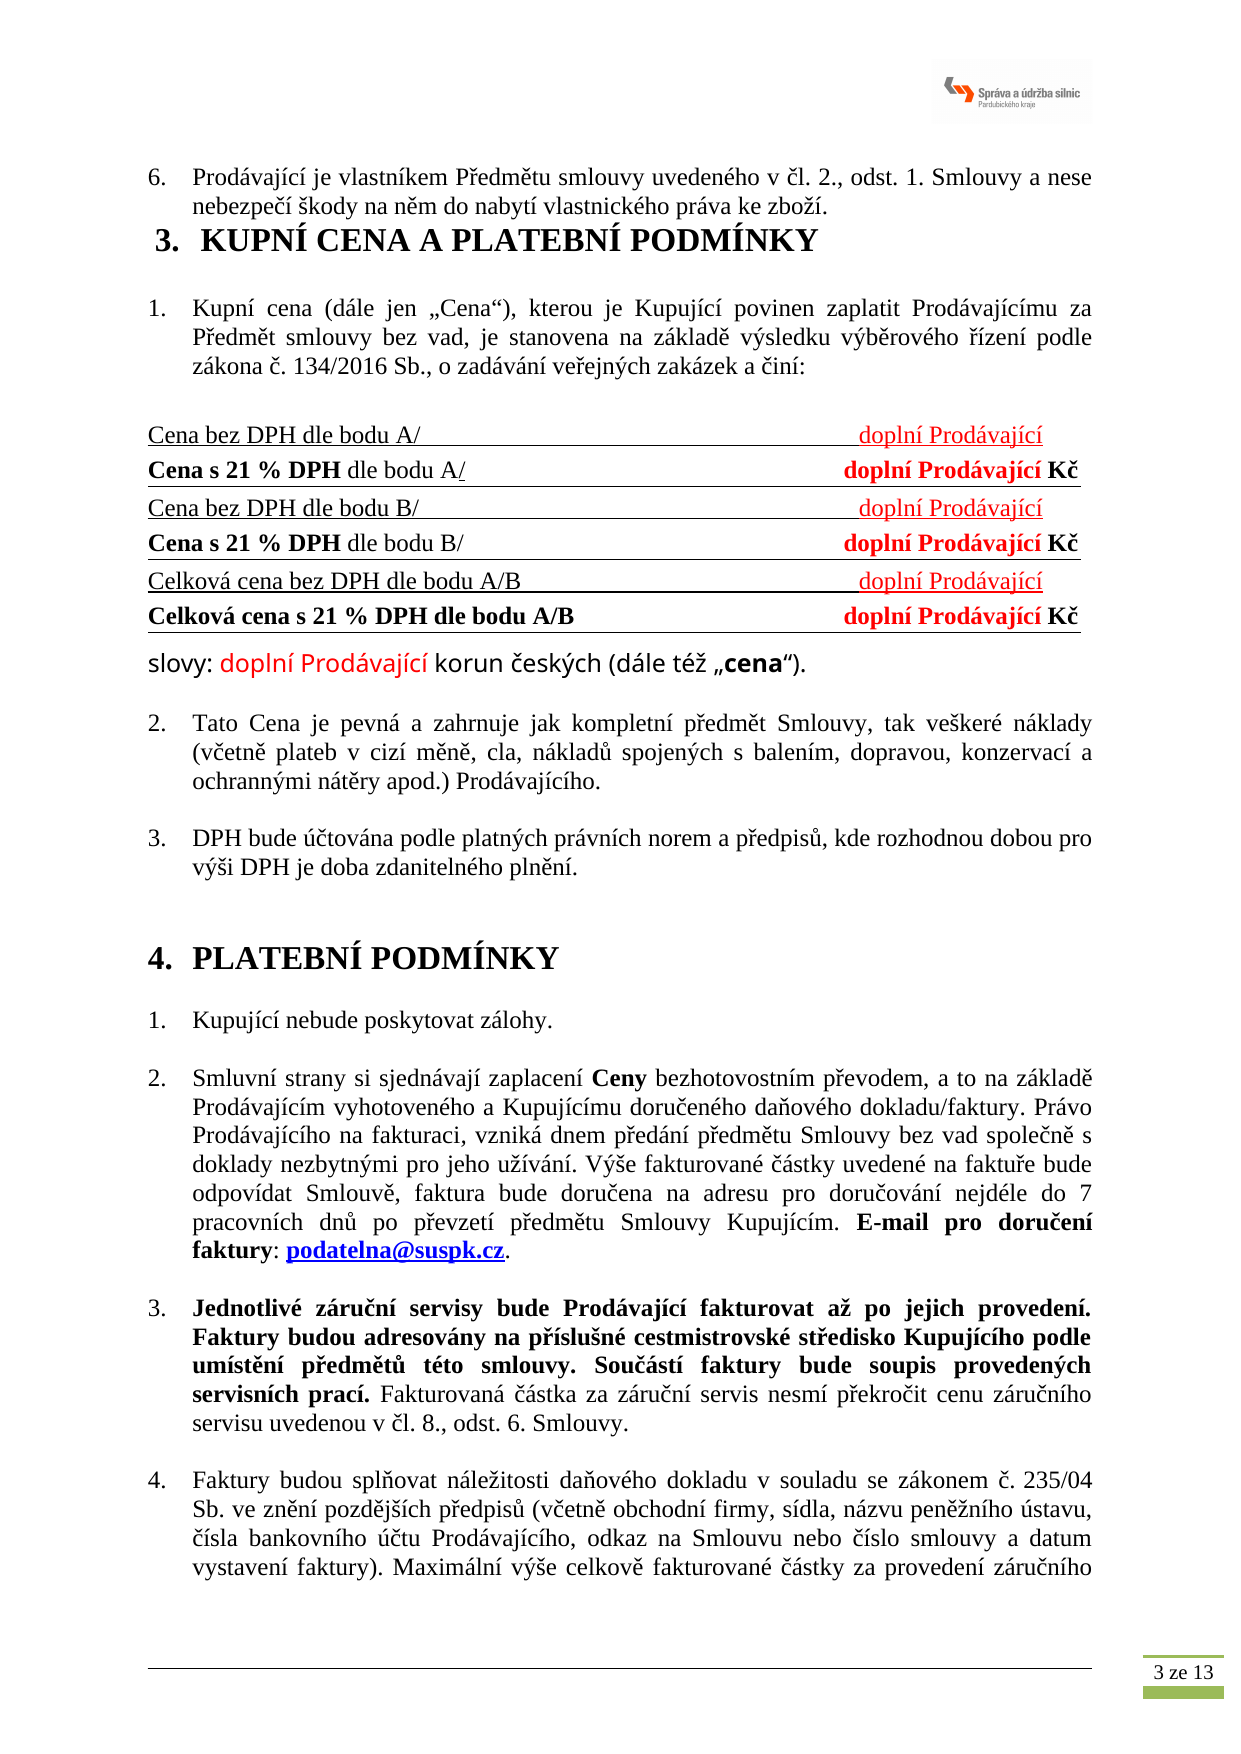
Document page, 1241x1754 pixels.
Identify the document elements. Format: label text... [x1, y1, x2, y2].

list Kupní cena (dále jen „Cena“), kterou je Kupující povinen zaplatit Prodávajícímu za Předmět smlouvy bez vad, je stanovena na základě výsledku výběrového řízení podle zákona č. 134/2016 Sb., o zadávání veřejných zakázek a činí: [148, 293, 1093, 379]
list DPH bude účtována podle platných právních norem a předpisů, kde rozhodnou dobou pro výši DPH je doba zdanitelného plnění. [148, 823, 1093, 881]
list Kupní cena a platební podmínky [154, 220, 1092, 258]
list Tato Cena je pevná a zahrnuje jak kompletní předmět Smlouvy, tak veškeré náklady (včetně plateb v cizí měně, cla, nákladů spojených s balením, dopravou, konzervací a ochrannými nátěry apod.) Prodávajícího. [148, 708, 1093, 794]
picture [931, 59, 1093, 124]
text slovy: doplní Prodávající korun českých (dále též „cena“). [148, 646, 1093, 679]
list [148, 1465, 1092, 1580]
text Celková cena s 21 % DPH dle bodu A/B doplní Prodávající Kč [148, 601, 1081, 632]
text Cena s 21 % DPH dle bodu A/ doplní Prodávající Kč [148, 455, 1081, 486]
list Jednotlivé záruční servisy bude Prodávající fakturovat až po jejich provedení. Faktury budou adresovány na příslušné cestmistrovské středisko Kupujícího podle umístění předmětů této smlouvy. Součástí faktury bude soupis provedených servisních prací. Fakturovaná částka za záruční servis nesmí překročit cenu záručního servisu uvedenou v čl. 8., odst. 6. Smlouvy. [148, 1293, 1092, 1437]
list Kupující nebude poskytovat zálohy. [148, 1005, 1092, 1034]
text Cena s 21 % DPH dle bodu B/ doplní Prodávající Kč [148, 528, 1081, 559]
list PLATEBNÍ PODMÍNKY [148, 938, 1092, 977]
text Cena bez DPH dle bodu B/ doplní Prodávající Kč [148, 493, 1022, 518]
list Smluvní strany si sjednávají zaplacení Ceny bezhotovostním převodem, a to na základě Prodávajícím vyhotoveného a Kupujícímu doručeného daňového dokladu/faktury. Právo Prodávajícího na fakturaci, vzniká dnem předání předmětu Smlouvy bez vad společně s doklady nezbytnými pro jeho užívání. Výše fakturované částky uvedené na faktuře bude odpovídat Smlouvě, faktura bude doručena na adresu pro doručování nejdéle do 7 pracovních dnů po převzetí předmětu Smlouvy Kupujícím. E-mail pro doručení faktury: podatelna@suspk.cz. [148, 1063, 1093, 1264]
text Cena bez DPH dle bodu A/ doplní Prodávající Kč [148, 420, 1022, 445]
text Celková cena bez DPH dle bodu A/B doplní Prodávající Kč [148, 566, 1022, 591]
list Prodávající je vlastníkem Předmětu smlouvy uvedeného v čl. 2., odst. 1. Smlouvy a nese nebezpečí škody na něm do nabytí vlastnického práva ke zboží. [148, 162, 1092, 220]
